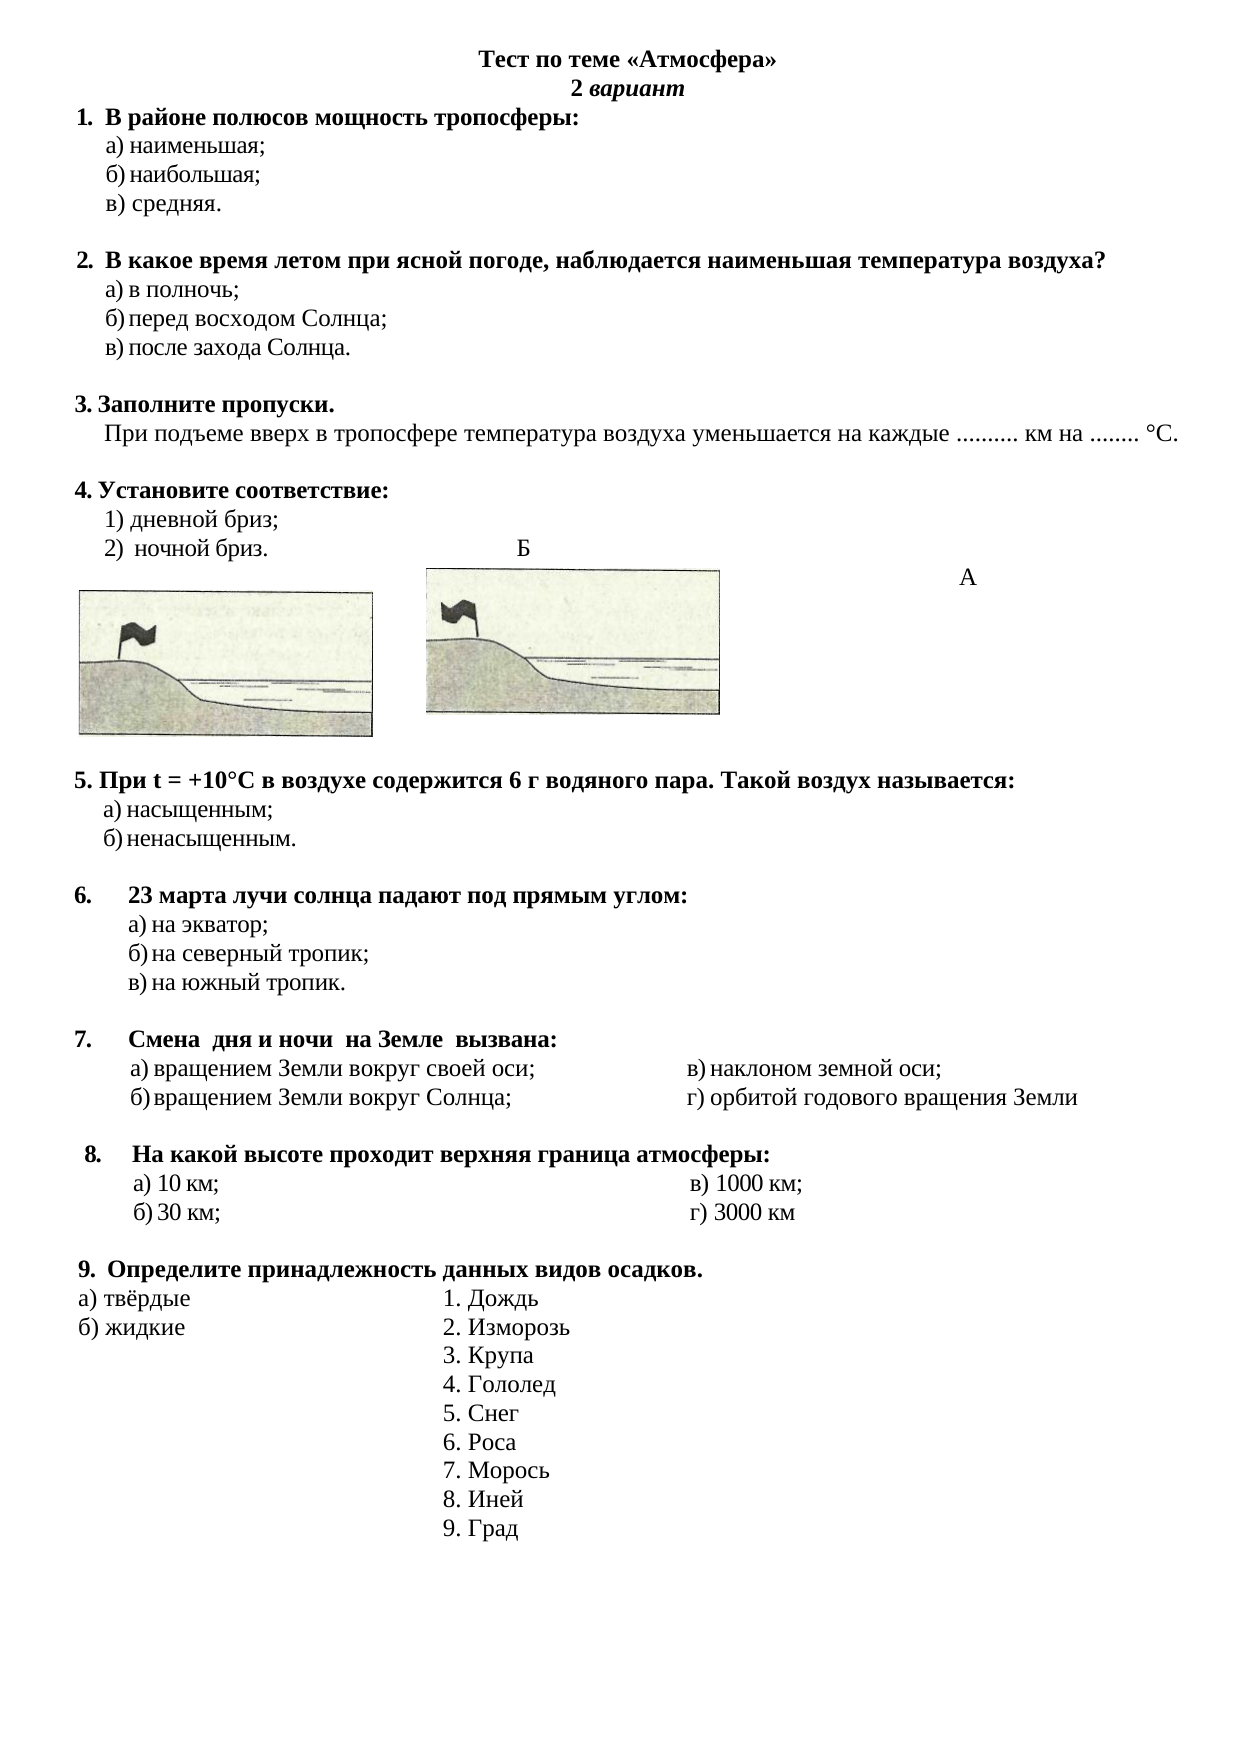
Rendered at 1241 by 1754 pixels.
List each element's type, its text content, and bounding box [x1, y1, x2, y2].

text б) ненасыщенным. [103, 823, 1181, 852]
text Тест по теме «Атмосфера» [74, 44, 1181, 73]
text а) 10 км; [133, 1168, 624, 1197]
text а) вращением Земли вокруг своей оси; [130, 1053, 624, 1082]
text 5. Снег [78, 1398, 1181, 1427]
text б) 30 км; [133, 1197, 624, 1226]
text 2) ночной бриз. Б [104, 533, 1181, 562]
text б) на северный тропик; [128, 938, 1181, 967]
text 2. В какое время летом при ясной погоде, наблюдается наименьшая температура воздуха? [76, 246, 1181, 274]
text А [104, 562, 1181, 591]
text а) в полночь; [105, 274, 1181, 303]
text г) 3000 км [689, 1197, 1181, 1226]
text 6. Роса [78, 1427, 1181, 1456]
text 4. Гололед [78, 1369, 1181, 1398]
text а) насыщенным; [103, 794, 1181, 823]
text 9. Град [78, 1513, 1181, 1542]
text 6. 23 марта лучи солнца падают под прямым углом: [74, 881, 1181, 909]
text 5. При t = +10°С в воздухе содержится 6 г водяного пара. Такой воздух называется: [74, 766, 1181, 794]
text 3. Крупа [78, 1341, 1181, 1369]
picture [78, 590, 373, 737]
text б) наибольшая; в) средняя. [105, 159, 719, 217]
text 7. Смена дня и ночи на Земле вызвана: [74, 1024, 1181, 1053]
text 8. Иней [78, 1484, 1181, 1513]
text 4. Установите соответствие: [74, 476, 1181, 504]
text г) орбитой годового вращения Земли [687, 1082, 1181, 1111]
text 1. В районе полюсов мощность тропосферы: [76, 102, 1181, 131]
text в) на южный тропик. [128, 967, 1181, 996]
text 2 вариант [74, 73, 1181, 102]
text б) жидкие 2. Изморозь [78, 1312, 1181, 1341]
text а) наименьшая; [105, 131, 1181, 159]
text в) 1000 км; [689, 1168, 1181, 1197]
text в) после захода Солнца. [105, 332, 1181, 361]
text 1) дневной бриз; [104, 504, 1181, 533]
text 3. Заполните пропуски. [74, 389, 1181, 418]
text в) наклоном земной оси; [687, 1053, 1181, 1082]
text б) перед восходом Солнца; [105, 303, 1181, 332]
text 8. На какой высоте проходит верхняя граница атмосферы: [74, 1139, 1181, 1168]
picture [426, 568, 720, 715]
text а) твёрдые 1. Дождь [78, 1283, 1181, 1312]
text а) на экватор; [128, 909, 1181, 938]
text 9. Определите принадлежность данных видов осадков. [78, 1254, 1181, 1283]
text б) вращением Земли вокруг Солнца; [130, 1082, 624, 1111]
text При подъеме вверх в тропосфере температура воздуха уменьшается на каждые .......... км на ........ °С. [104, 418, 1181, 447]
text 7. Морось [78, 1456, 1181, 1484]
